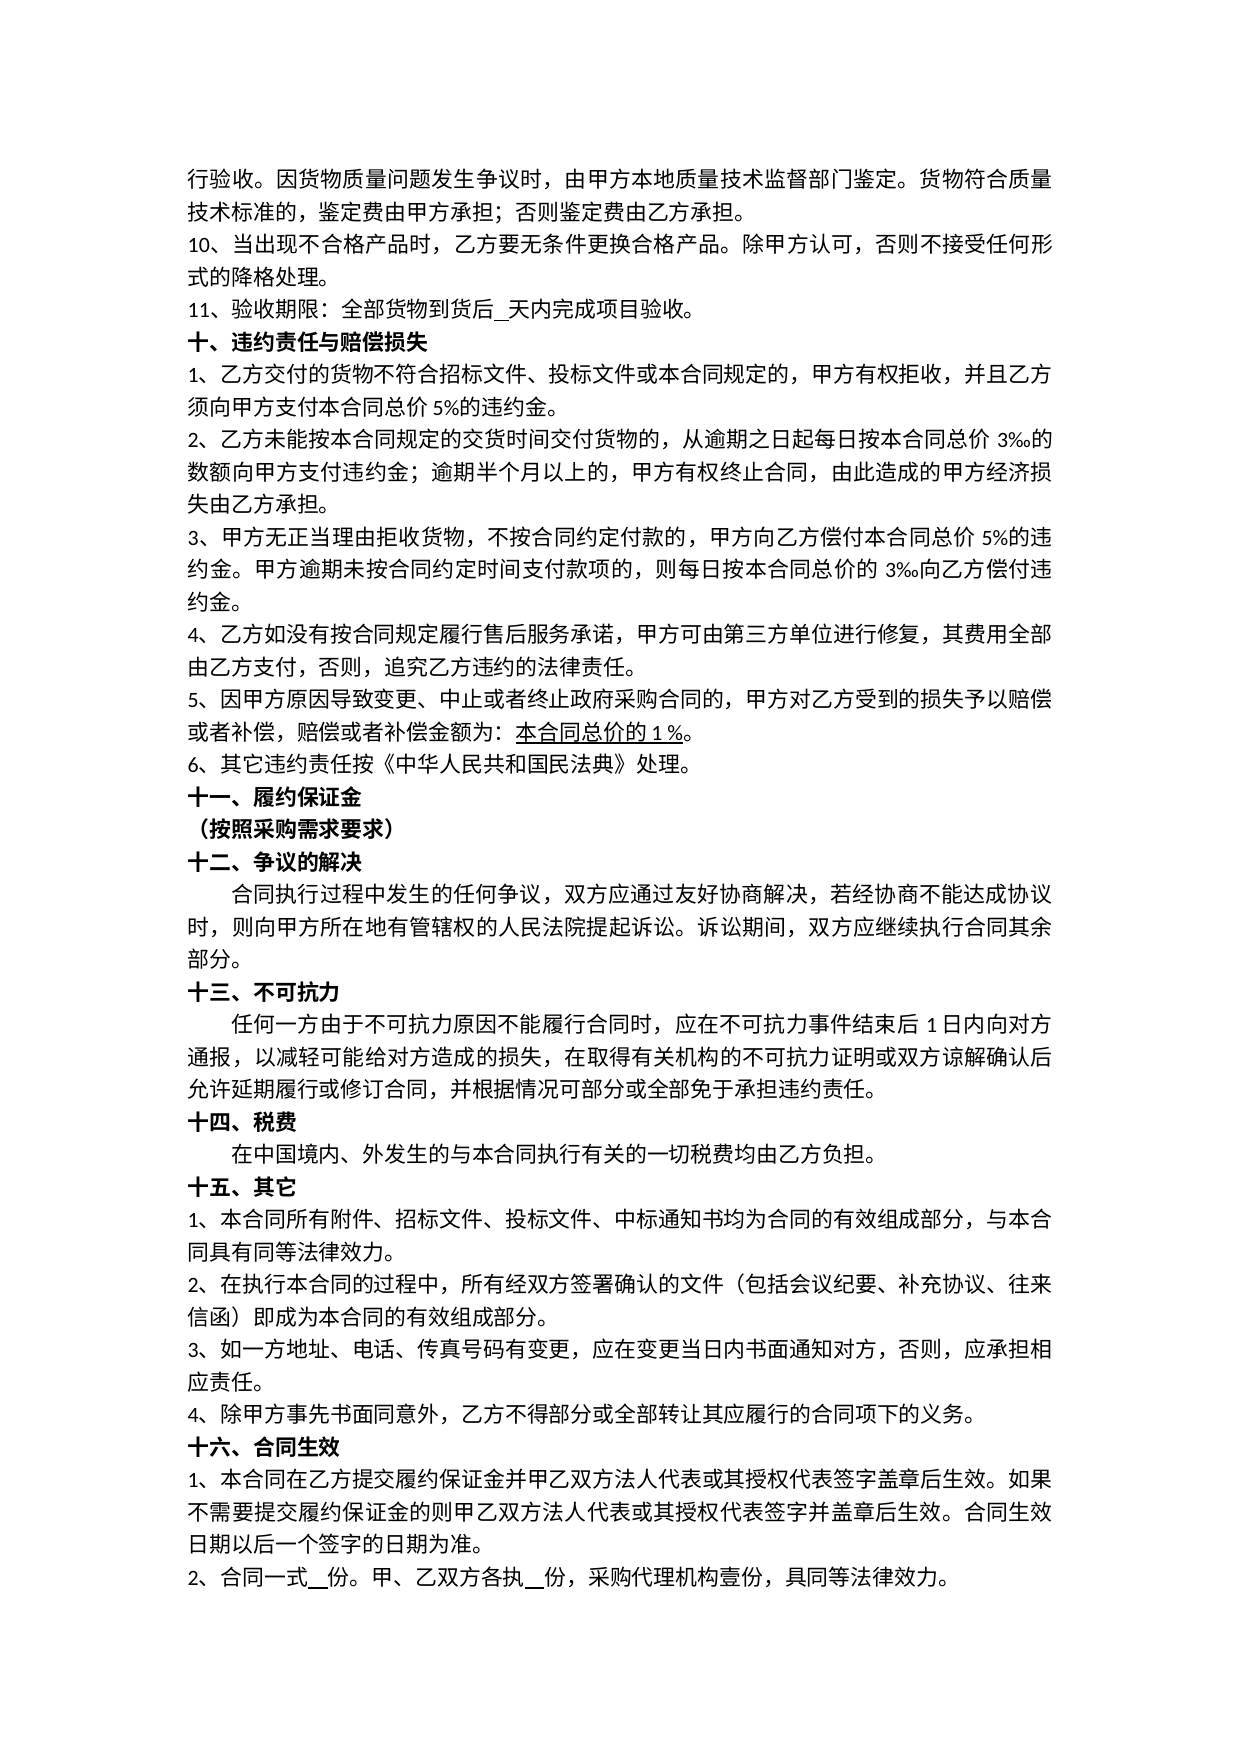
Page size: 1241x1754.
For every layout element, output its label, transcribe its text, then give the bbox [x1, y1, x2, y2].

text 4、除甲方事先书面同意外，乙方不得部分或全部转让其应履行的合同项下的义务。 [187, 1397, 1053, 1429]
text 十三、不可抗力 [187, 974, 1053, 1007]
text 十二、争议的解决 [187, 844, 1053, 877]
text 在中国境内、外发生的与本合同执行有关的一切税费均由乙方负担。 [187, 1137, 1053, 1169]
text 1、本合同在乙方提交履约保证金并甲乙双方法人代表或其授权代表签字盖章后生效。如果不需要提交履约保证金的则甲乙双方法人代表或其授权代表签字并盖章后生效。合同生效日期以后一个签字的日期为准。 [187, 1462, 1053, 1559]
text 十、违约责任与赔偿损失 [187, 324, 1053, 357]
text 1、本合同所有附件、招标文件、投标文件、中标通知书均为合同的有效组成部分，与本合同具有同等法律效力。 [187, 1202, 1053, 1267]
text 任何一方由于不可抗力原因不能履行合同时，应在不可抗力事件结束后1日内向对方通报，以减轻可能给对方造成的损失，在取得有关机构的不可抗力证明或双方谅解确认后，允许延期履行或修订合同，并根据情况可部分或全部免于承担违约责任。 [187, 1007, 1053, 1104]
text 3、甲方无正当理由拒收货物，不按合同约定付款的，甲方向乙方偿付本合同总价5%的违约金。甲方逾期未按合同约定时间支付款项的，则每日按本合同总价的3‰向乙方偿付违约金。 [187, 519, 1053, 617]
text 6、其它违约责任按《中华人民共和国民法典》处理。 [187, 747, 1053, 779]
text 2、在执行本合同的过程中，所有经双方签署确认的文件（包括会议纪要、补充协议、往来信函）即成为本合同的有效组成部分。 [187, 1267, 1053, 1332]
text 5、因甲方原因导致变更、中止或者终止政府采购合同的，甲方对乙方受到的损失予以赔偿或者补偿，赔偿或者补偿金额为：本合同总价的1 %。 [187, 682, 1053, 747]
text 2、合同一式 份。甲、乙双方各执 份，采购代理机构壹份，具同等法律效力。 [187, 1559, 1053, 1592]
text 1、乙方交付的货物不符合招标文件、投标文件或本合同规定的，甲方有权拒收，并且乙方须向甲方支付本合同总价5%的违约金。 [187, 357, 1053, 422]
text 10、当出现不合格产品时，乙方要无条件更换合格产品。除甲方认可，否则不接受任何形式的降格处理。 [187, 227, 1053, 292]
text 十四、税费 [187, 1104, 1053, 1137]
text 十一、履约保证金 [187, 779, 1053, 812]
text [187, 162, 1053, 227]
text 十六、合同生效 [187, 1429, 1053, 1462]
text 11、验收期限：全部货物到货后 天内完成项目验收。 [187, 292, 1053, 324]
text 3、如一方地址、电话、传真号码有变更，应在变更当日内书面通知对方，否则，应承担相应责任。 [187, 1332, 1053, 1397]
text 十五、其它 [187, 1169, 1053, 1202]
text （按照采购需求要求） [187, 812, 1053, 844]
text 4、乙方如没有按合同规定履行售后服务承诺，甲方可由第三方单位进行修复，其费用全部由乙方支付，否则，追究乙方违约的法律责任。 [187, 617, 1053, 682]
text 合同执行过程中发生的任何争议，双方应通过友好协商解决，若经协商不能达成协议时，则向甲方所在地有管辖权的人民法院提起诉讼。诉讼期间，双方应继续执行合同其余部分。 [187, 877, 1053, 974]
text 2、乙方未能按本合同规定的交货时间交付货物的，从逾期之日起每日按本合同总价3‰的数额向甲方支付违约金；逾期半个月以上的，甲方有权终止合同，由此造成的甲方经济损失由乙方承担。 [187, 422, 1053, 519]
